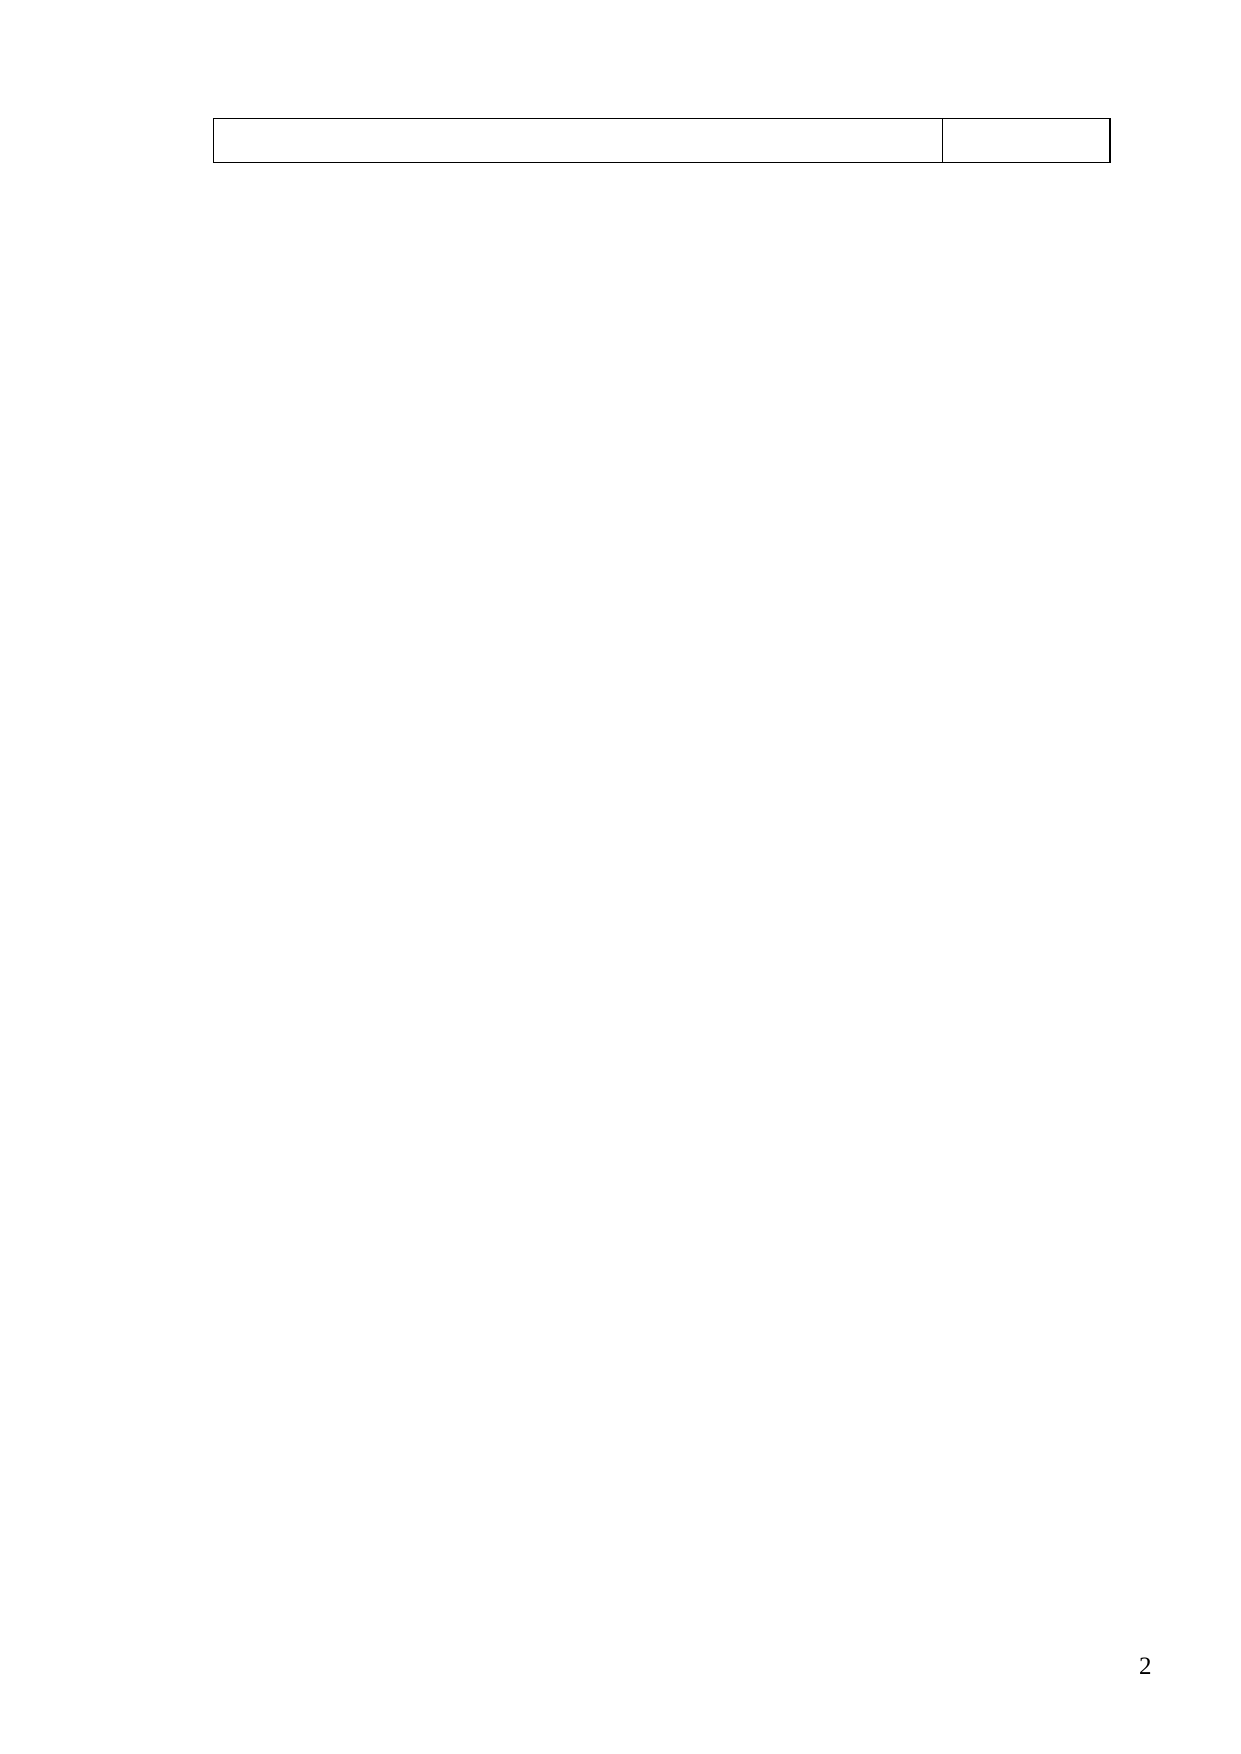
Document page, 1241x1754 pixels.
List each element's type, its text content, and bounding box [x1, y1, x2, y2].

table_cell 7570000 [943, 119, 1109, 162]
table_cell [214, 119, 942, 162]
